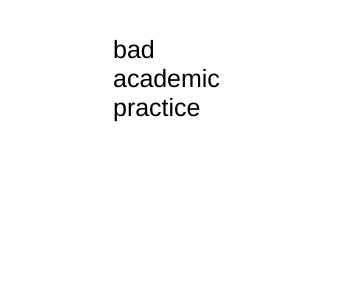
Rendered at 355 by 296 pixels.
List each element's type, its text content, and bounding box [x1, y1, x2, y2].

text bad academic practice [113, 35, 242, 122]
